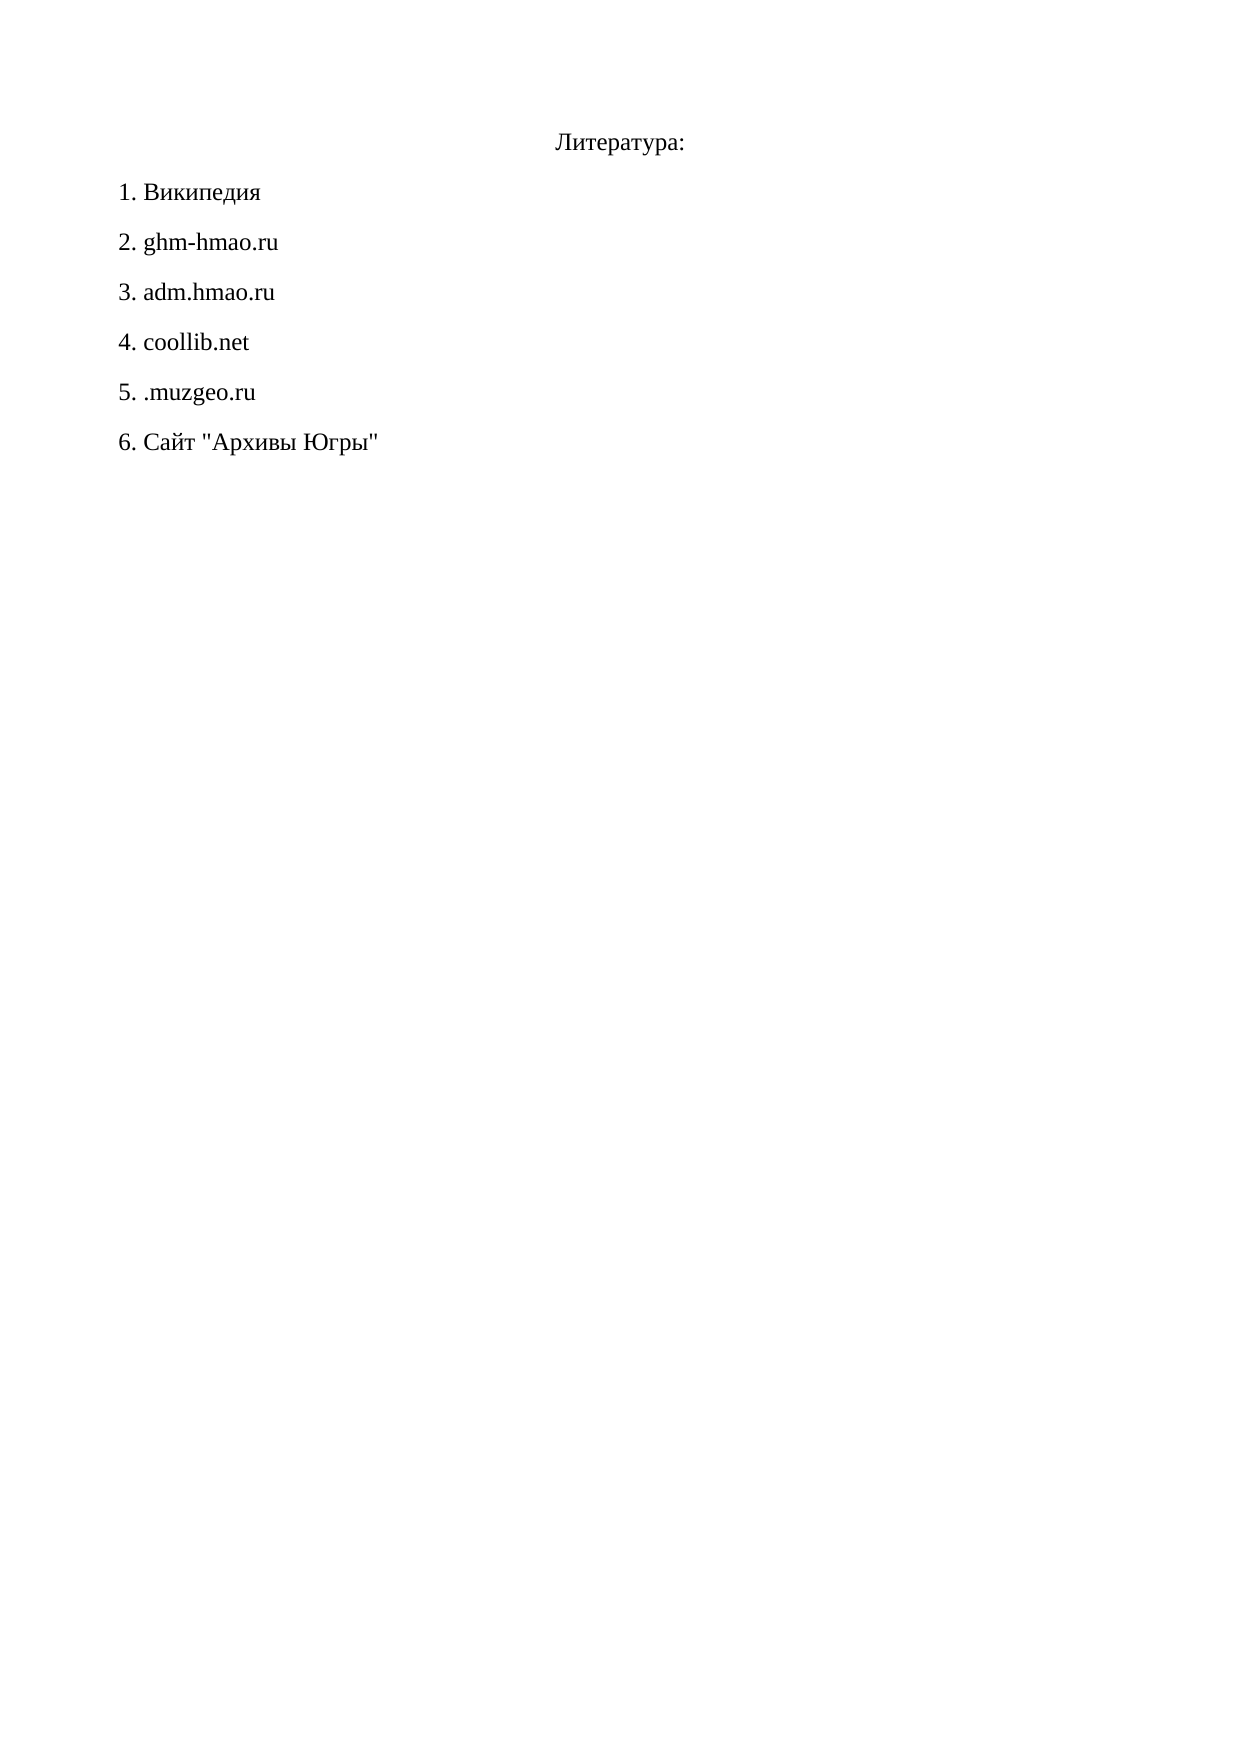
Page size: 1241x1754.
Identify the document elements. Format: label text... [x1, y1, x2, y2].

text 6. Сайт "Архивы Югры" [118, 418, 1122, 456]
text 3. adm.hmao.ru [118, 268, 1122, 306]
text 2. ghm-hmao.ru [118, 218, 1122, 256]
text 1. Википедия [118, 168, 1122, 206]
text Литература: [118, 118, 1122, 156]
text 5. .muzgeo.ru [118, 368, 1122, 406]
text 4. coollib.net [118, 318, 1122, 356]
